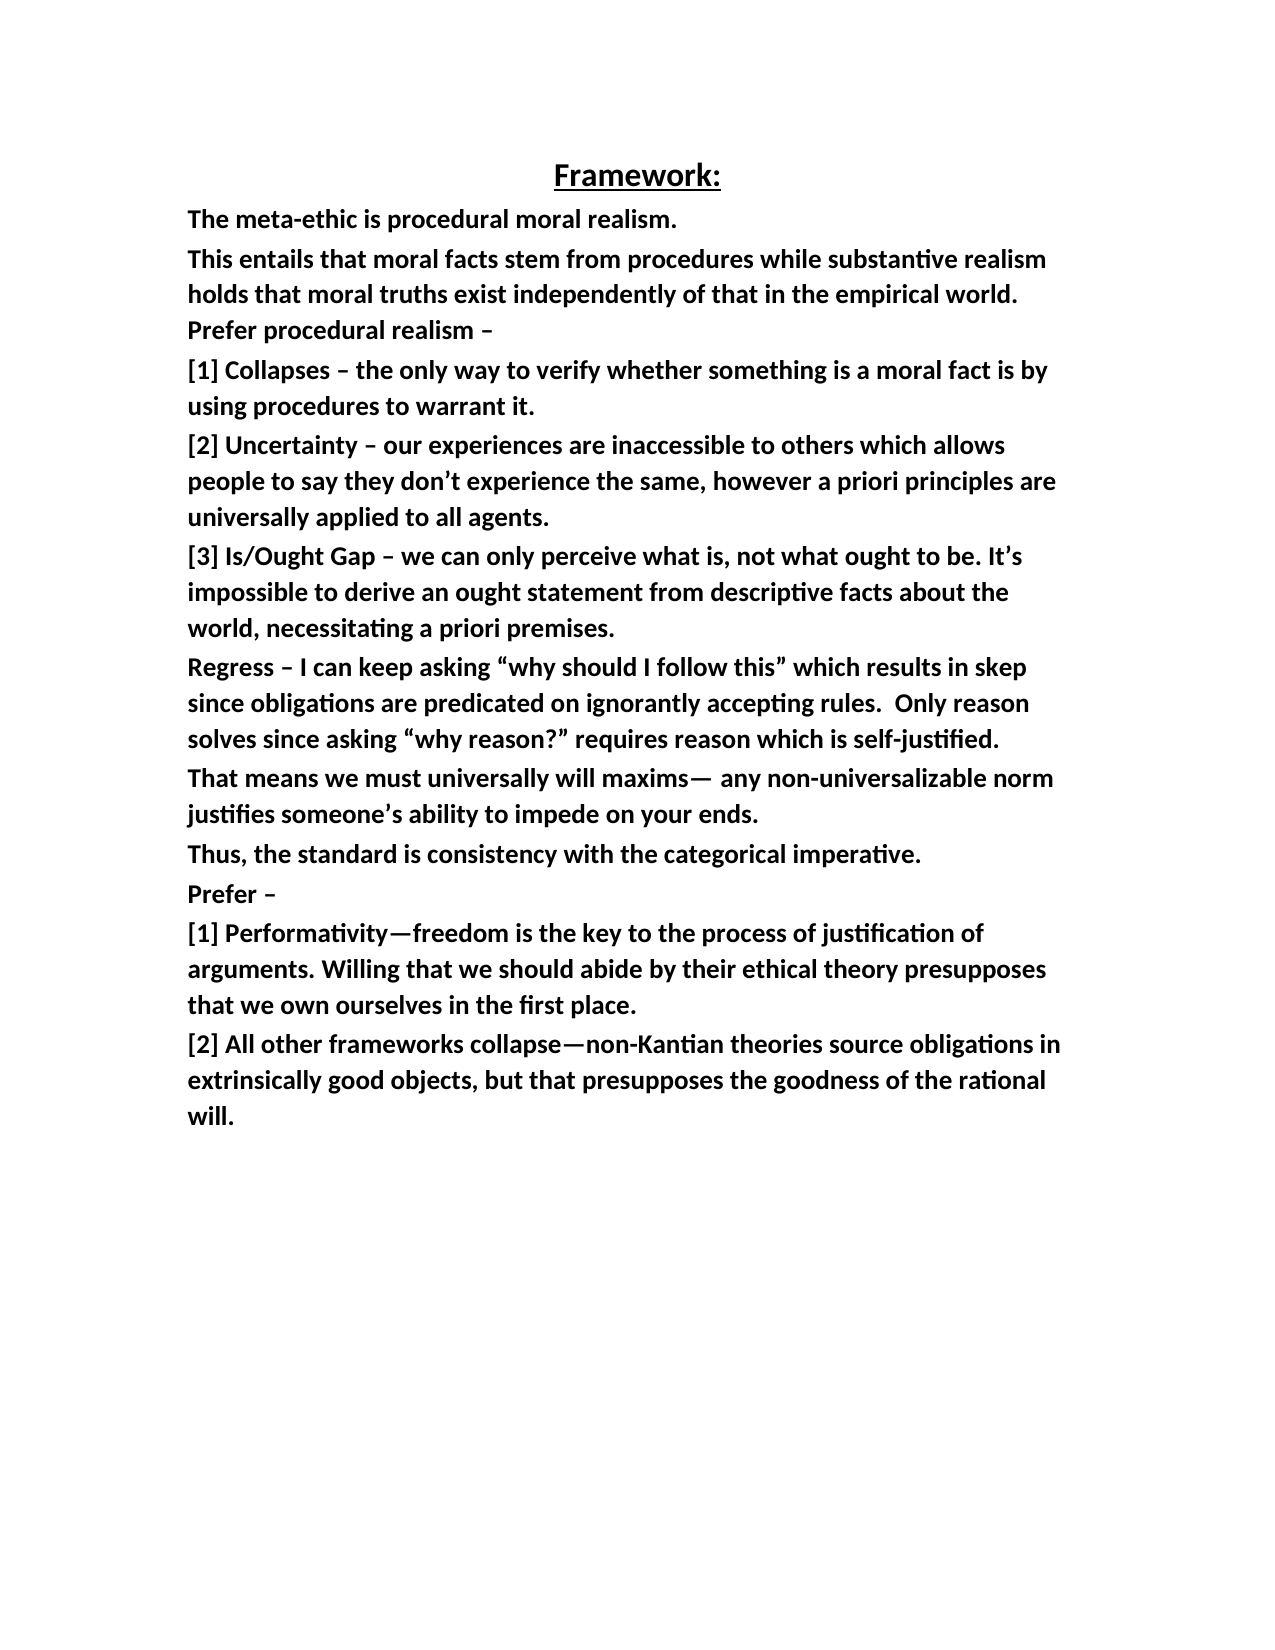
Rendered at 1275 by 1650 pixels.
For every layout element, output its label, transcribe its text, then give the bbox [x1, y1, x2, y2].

subtitle The meta-ethic is procedural moral realism. [187, 202, 1087, 235]
subtitle Regress – I can keep asking “why should I follow this” which results in skep since obligations are predicated on ignorantly accepting rules. Only reason solves since asking “why reason?” requires reason which is self-justified. [187, 651, 1087, 755]
subtitle Prefer – [187, 877, 1087, 910]
subtitle [1] Collapses – the only way to verify whether something is a moral fact is by using procedures to warrant it. [187, 353, 1087, 422]
subtitle Framework: [187, 154, 1087, 195]
subtitle [2] Uncertainty – our experiences are inaccessible to others which allows people to say they don’t experience the same, however a priori principles are universally applied to all agents. [187, 428, 1087, 533]
subtitle This entails that moral facts stem from procedures while substantive realism holds that moral truths exist independently of that in the empirical world. Prefer procedural realism – [187, 242, 1087, 346]
subtitle Thus, the standard is consistency with the categorical imperative. [187, 837, 1087, 870]
subtitle [3] Is/Ought Gap – we can only perceive what is, not what ought to be. It’s impossible to derive an ought statement from descriptive facts about the world, necessitating a priori premises. [187, 539, 1087, 644]
subtitle [2] All other frameworks collapse—non-Kantian theories source obligations in extrinsically good objects, but that presupposes the goodness of the rational will. [187, 1028, 1087, 1132]
subtitle That means we must universally will maxims— any non-universalizable norm justifies someone’s ability to impede on your ends. [187, 762, 1087, 830]
subtitle [1] Performativity—freedom is the key to the process of justification of arguments. Willing that we should abide by their ethical theory presupposes that we own ourselves in the first place. [187, 917, 1087, 1021]
